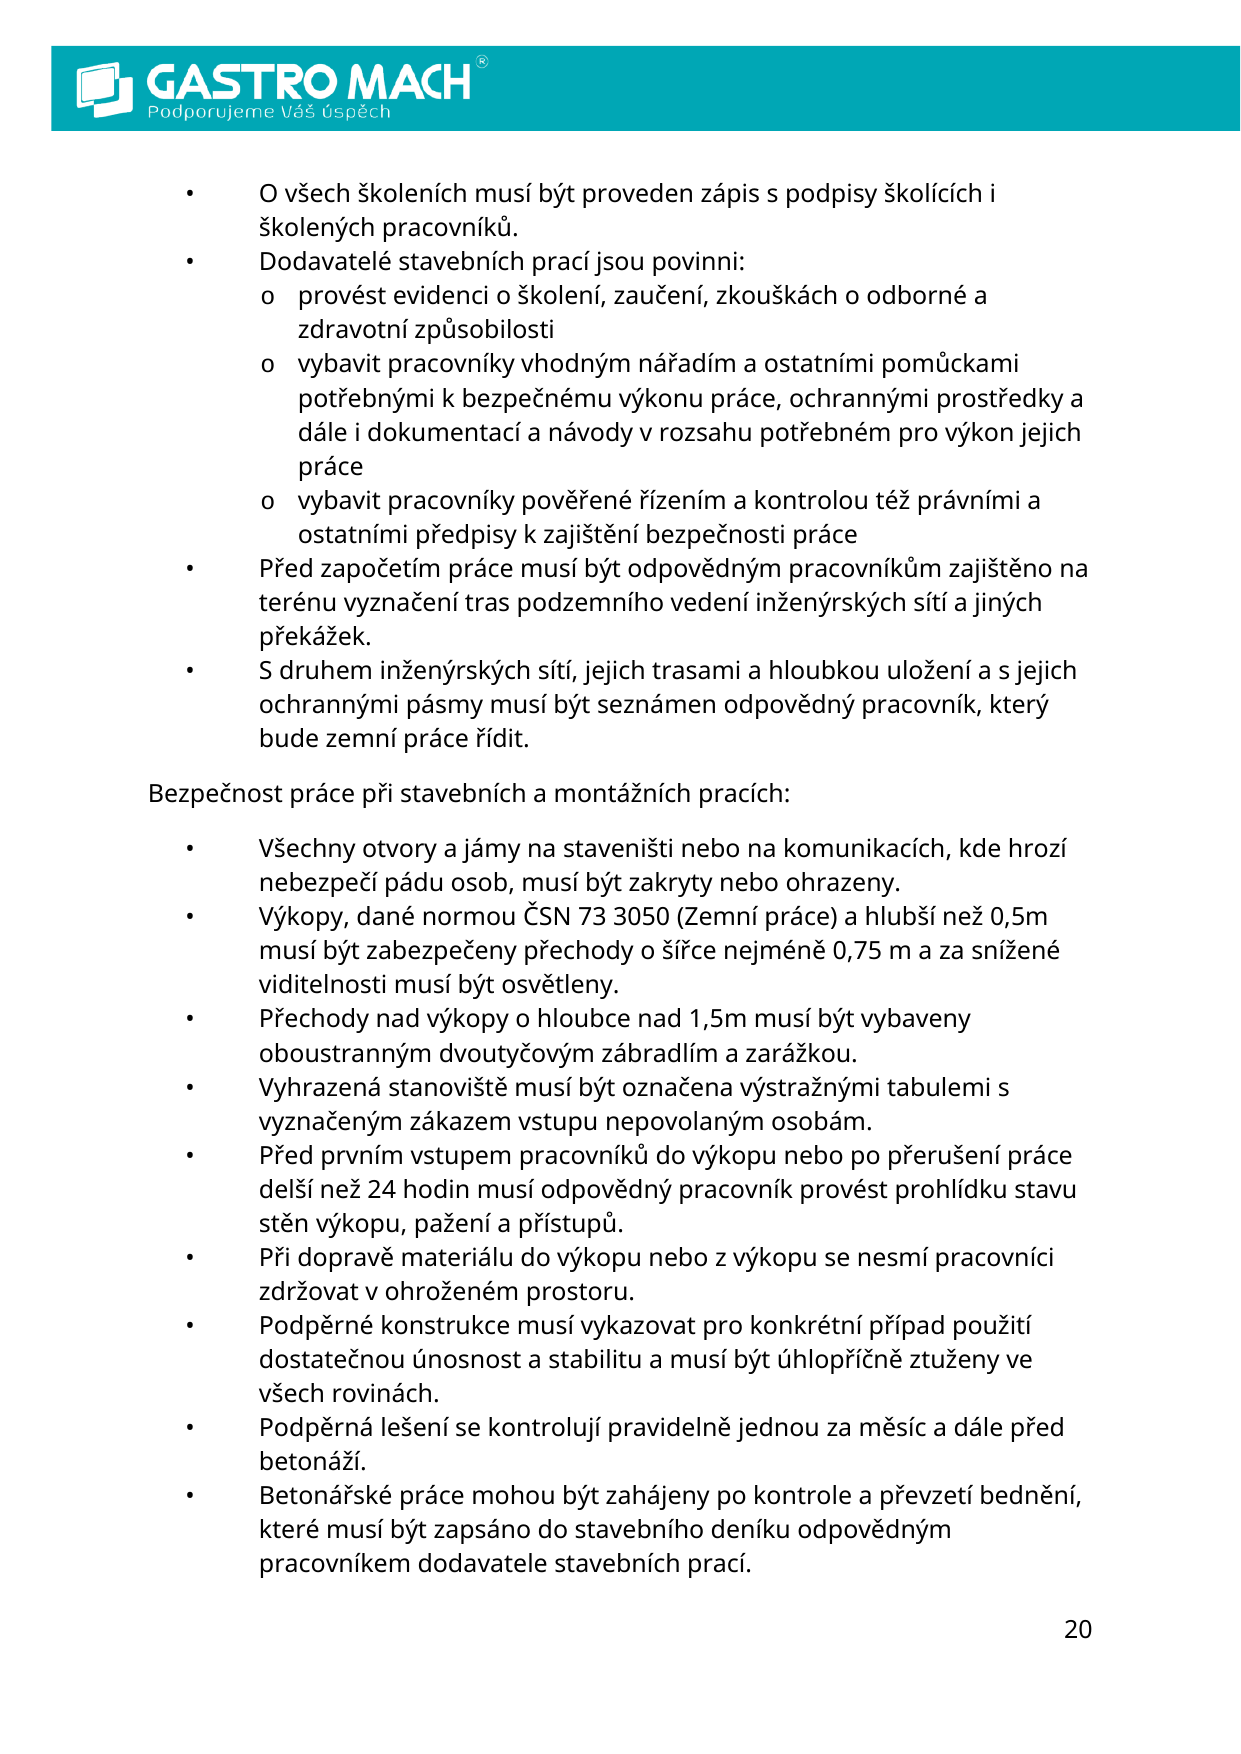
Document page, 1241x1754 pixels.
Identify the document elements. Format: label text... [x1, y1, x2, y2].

picture [49, 47, 493, 126]
list Před započetím práce musí být odpovědným pracovníkům zajištěno na terénu vyznačení tras podzemního vedení inženýrských sítí a jiných překážek. [185, 551, 1092, 653]
list Výkopy, dané normou ČSN 73 3050 (Zemní práce) a hlubší než 0,5m musí být zabezpečeny přechody o šířce nejméně 0,75 m a za snížené viditelnosti musí být osvětleny. [185, 899, 1092, 1001]
list Při dopravě materiálu do výkopu nebo z výkopu se nesmí pracovníci zdržovat v ohroženém prostoru. [185, 1239, 1092, 1308]
list Před prvním vstupem pracovníků do výkopu nebo po přerušení práce delší než 24 hodin musí odpovědný pracovník provést prohlídku stavu stěn výkopu, pažení a přístupů. [185, 1137, 1092, 1239]
list Dodavatelé stavebních prací jsou povinni: [185, 243, 1092, 278]
list Betonářské práce mohou být zahájeny po kontrole a převzetí bednění, které musí být zapsáno do stavebního deníku odpovědným pracovníkem dodavatele stavebních prací. [185, 1478, 1092, 1580]
list vybavit pracovníky pověřené řízením a kontrolou též právními a ostatními předpisy k zajištění bezpečnosti práce [260, 482, 1092, 551]
list provést evidenci o školení, zaučení, zkouškách o odborné a zdravotní způsobilosti [260, 278, 1092, 346]
text Bezpečnost práce při stavebních a montážních pracích: [148, 776, 1092, 810]
list Přechody nad výkopy o hloubce nad 1,5m musí být vybaveny oboustranným dvoutyčovým zábradlím a zarážkou. [185, 1001, 1092, 1069]
list Vyhrazená stanoviště musí být označena výstražnými tabulemi s vyznačeným zákazem vstupu nepovolaným osobám. [185, 1069, 1092, 1137]
list O všech školeních musí být proveden zápis s podpisy školících i školených pracovníků. [185, 175, 1092, 243]
list S druhem inženýrských sítí, jejich trasami a hloubkou uložení a s jejich ochrannými pásmy musí být seznámen odpovědný pracovník, který bude zemní práce řídit. [185, 653, 1092, 755]
list Podpěrné konstrukce musí vykazovat pro konkrétní případ použití dostatečnou únosnost a stabilitu a musí být úhlopříčně ztuženy ve všech rovinách. [185, 1308, 1092, 1410]
list vybavit pracovníky vhodným nářadím a ostatními pomůckami potřebnými k bezpečnému výkonu práce, ochrannými prostředky a dále i dokumentací a návody v rozsahu potřebném pro výkon jejich práce [260, 346, 1092, 482]
list Všechny otvory a jámy na staveništi nebo na komunikacích, kde hrozí nebezpečí pádu osob, musí být zakryty nebo ohrazeny. [185, 831, 1092, 899]
list Podpěrná lešení se kontrolují pravidelně jednou za měsíc a dále před betonáží. [185, 1410, 1092, 1478]
